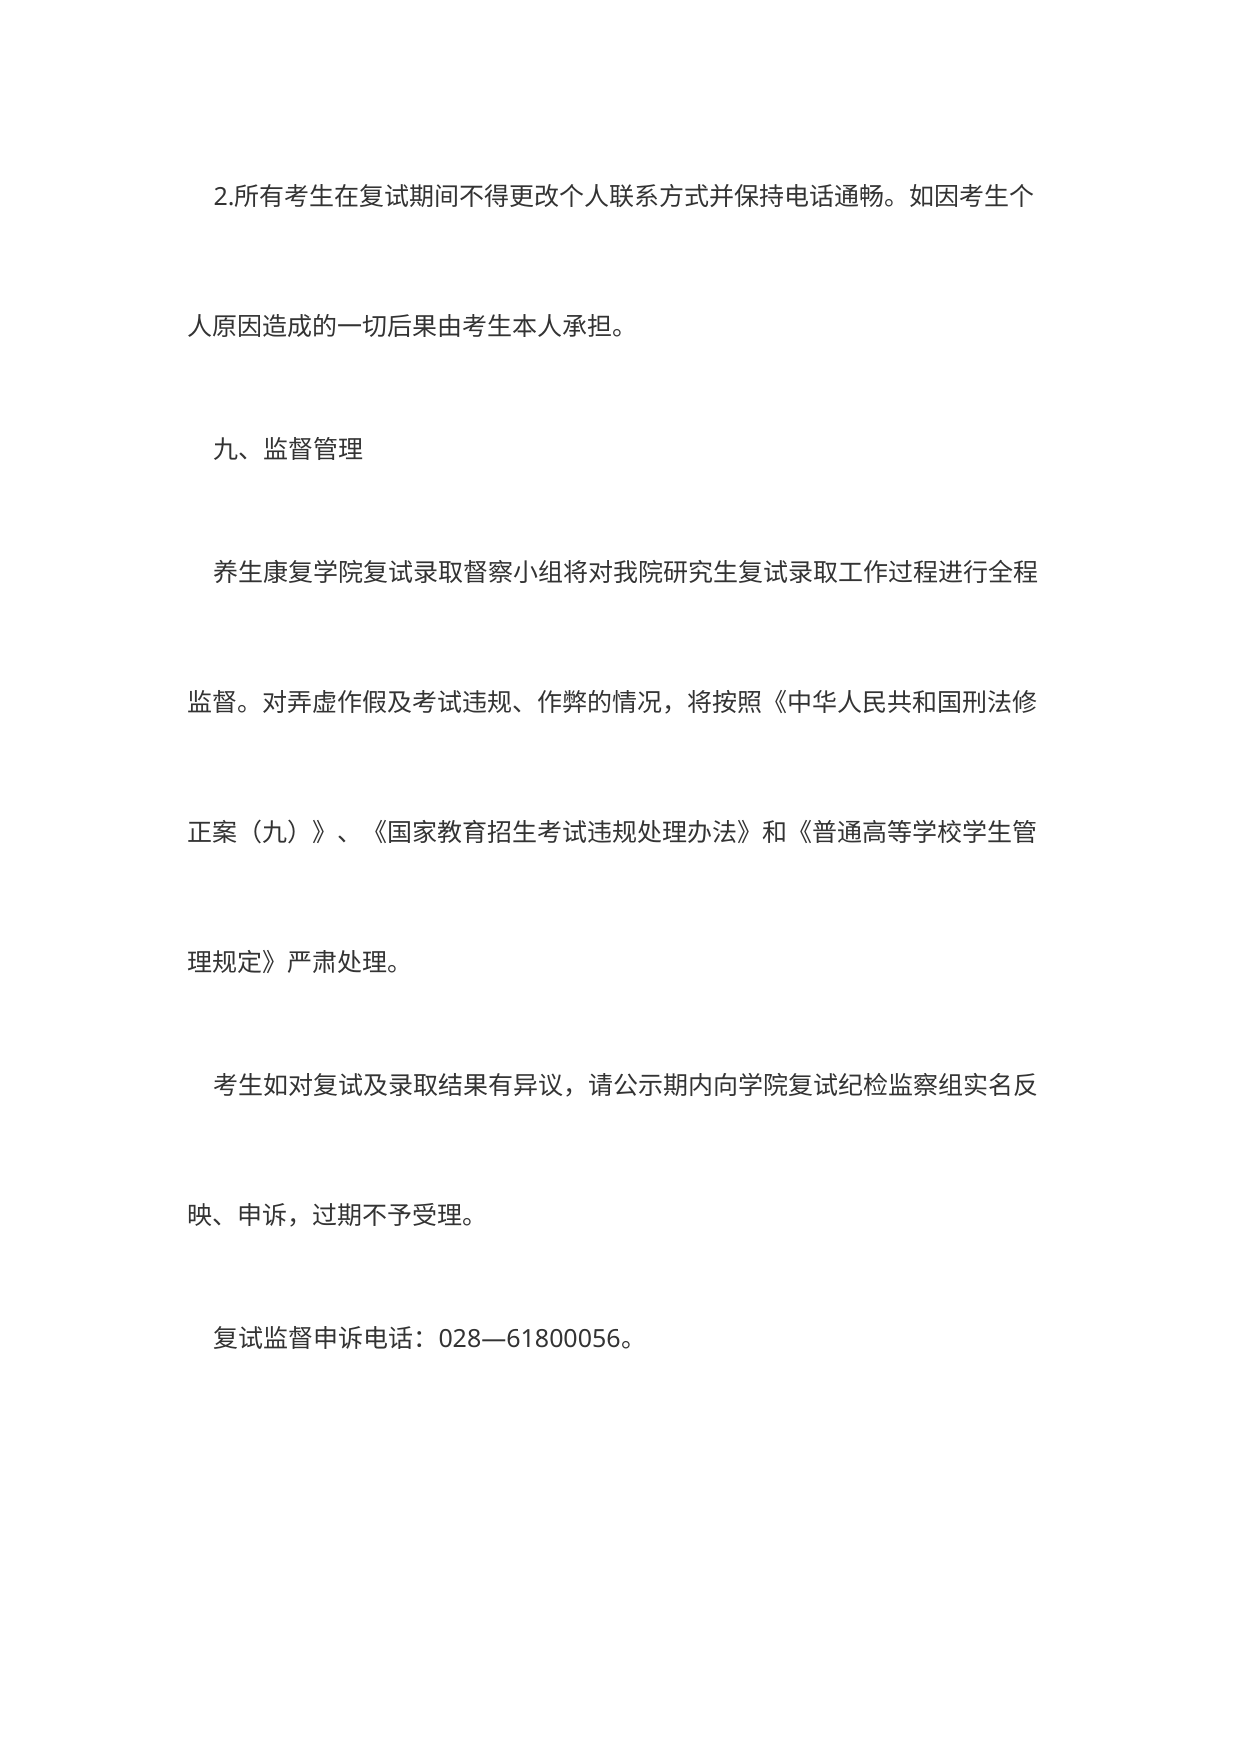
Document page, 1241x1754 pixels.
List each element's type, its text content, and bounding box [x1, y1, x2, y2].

text 复试监督申诉电话：028—61800056。 [187, 1304, 1053, 1369]
text 养生康复学院复试录取督察小组将对我院研究生复试录取工作过程进行全程监督。对弄虚作假及考试违规、作弊的情况，将按照《中华人民共和国刑法修正案（九）》、《国家教育招生考试违规处理办法》和《普通高等学校学生管理规定》严肃处理。 [187, 538, 1053, 993]
text 九、监督管理 [187, 415, 1053, 480]
text 考生如对复试及录取结果有异议，请公示期内向学院复试纪检监察组实名反映、申诉，过期不予受理。 [187, 1051, 1053, 1246]
text 2.所有考生在复试期间不得更改个人联系方式并保持电话通畅。如因考生个人原因造成的一切后果由考生本人承担。 [187, 162, 1053, 357]
